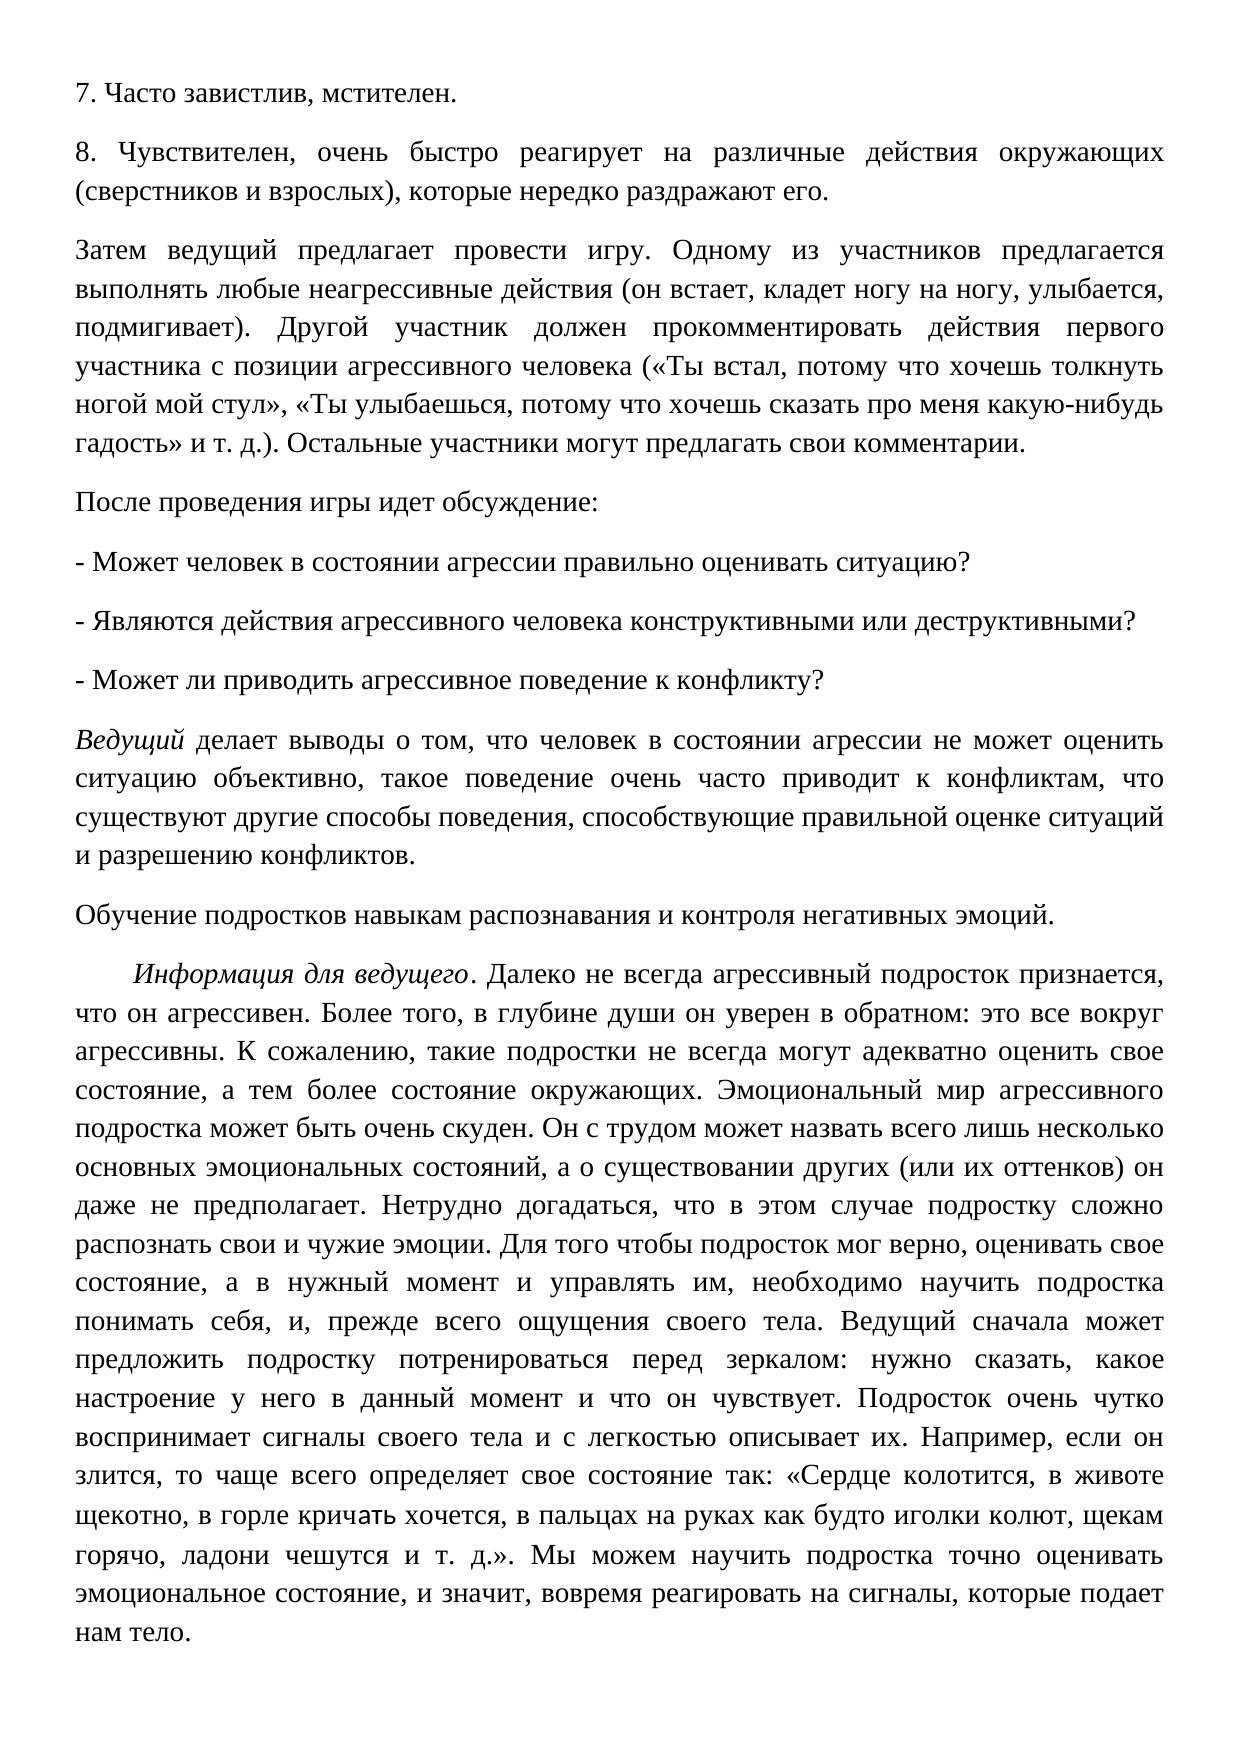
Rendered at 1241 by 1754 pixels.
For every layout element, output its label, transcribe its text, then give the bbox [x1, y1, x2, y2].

text После проведения игры идет обсуждение: [75, 484, 1165, 518]
text Ведущий делает выводы о том, что человек в состоянии агрессии не может оценить ситуацию объективно, такое поведение очень часто приводит к конфликтам, что существуют другие способы поведения, способствующие правильной оценке ситуаций и разрешению конфликтов. [75, 722, 1165, 871]
text - Может человек в состоянии агрессии правильно оценивать ситуацию? [75, 544, 1165, 577]
text - Может ли приводить агрессивное поведение к конфликту? [75, 662, 1165, 696]
text Информация для ведущего. Далеко не всегда агрессивный подросток признается, что он агрессивен. Более того, в глубине души он уверен в обратном: это все вокруг агрессивны. К сожалению, такие подростки не всегда могут адекватно оценить свое состояние, а тем более состояние окружающих. Эмоциональный мир агрессивного подростка может быть очень скуден. Он с трудом может назвать всего лишь несколько основных эмоциональных состояний, а о существовании других (или их оттенков) он даже не предполагает. Нетрудно догадаться, что в этом случае подростку сложно распознать свои и чужие эмоции. Для того чтобы подросток мог верно, оценивать свое состояние, а в нужный момент и управлять им, необходимо научить подростка понимать себя, и, прежде всего ощущения своего тела. Ведущий сначала может предложить подростку потренироваться перед зеркалом: нужно сказать, какое настроение у него в данный момент и что он чувствует. Подросток очень чутко воспринимает сигналы своего тела и с легкостью описывает их. Например, если он злится, то чаще всего определяет свое состояние так: «Сердце колотится, в животе щекотно, в горле кричать хочется, в пальцах на руках как будто иголки колют, щекам горячо, ладони чешутся и т. д.». Мы можем научить подростка точно оценивать эмоциональное состояние, и значит, вовремя реагировать на сигналы, которые подает нам тело. [75, 956, 1165, 1647]
text - Являются действия агрессивного человека конструктивными или деструктивными? [75, 603, 1165, 637]
text Затем ведущий предлагает провести игру. Одному из участников предлагается выполнять любые неагрессивные действия (он встает, кладет ногу на ногу, улыбается, подмигивает). Другой участник должен прокомментировать действия первого участника с позиции агрессивного человека («Ты встал, потому что хочешь толкнуть ногой мой стул», «Ты улыбаешься, потому что хочешь сказать про меня какую-нибудь гадость» и т. д.). Остальные участники могут предлагать свои комментарии. [75, 232, 1165, 458]
text 7. Часто завистлив, мстителен. [75, 75, 1165, 108]
text 8. Чувствителен, очень быстро реагирует на различные действия окружающих (сверстников и взрослых), которые нередко раздражают его. [75, 134, 1165, 206]
text Обучение подростков навыкам распознавания и контроля негативных эмоций. [75, 897, 1165, 930]
